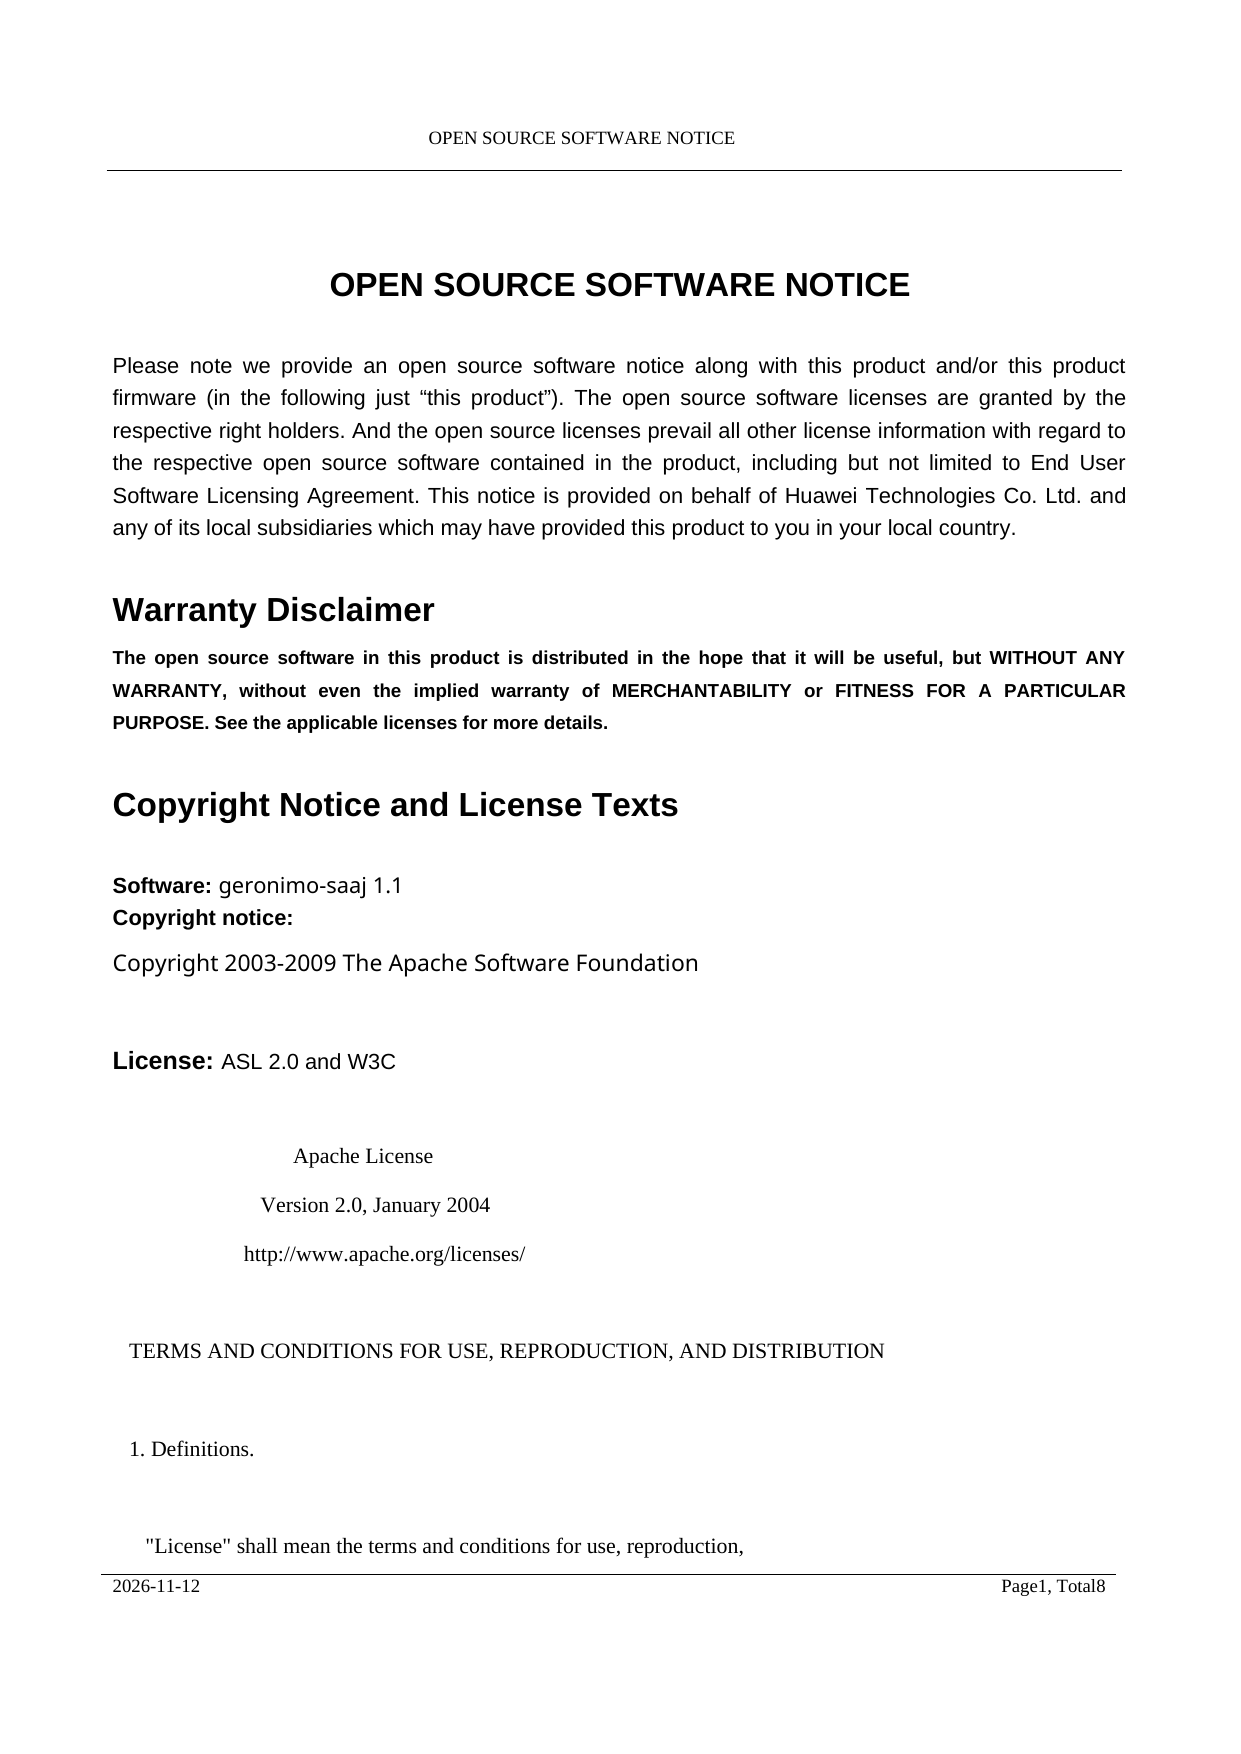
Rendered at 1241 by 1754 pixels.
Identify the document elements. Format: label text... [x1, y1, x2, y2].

text Copyright Notice and License Texts [112, 771, 1128, 836]
text Software: geronimo-saaj 1.1 [112, 869, 1128, 901]
text OPEN SOURCE SOFTWARE NOTICE [112, 251, 1128, 316]
text The open source software in this product is distributed in the hope that it will be useful, but WITHOUT ANY WARRANTY, without even the implied warranty of MERCHANTABILITY or FITNESS FOR A PARTICULAR PURPOSE. See the applicable licenses for more details. [112, 641, 1128, 739]
text Copyright 2003-2009 The Apache Software Foundation [112, 947, 1128, 1028]
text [112, 1091, 1128, 1562]
text Please note we provide an open source software notice along with this product and/or this product firmware (in the following just “this product”). The open source software licenses are granted by the respective right holders. And the open source licenses prevail all other license information with regard to the respective open source software contained in the product, including but not limited to End User Software Licensing Agreement. This notice is provided on behalf of Huawei Technologies Co. Ltd. and any of its local subsidiaries which may have provided this product to you in your local country. [112, 349, 1128, 544]
text Copyright notice: [112, 901, 1128, 934]
text License: ASL 2.0 and W3C [112, 1044, 1128, 1077]
text Warranty Disclaimer [112, 576, 1128, 641]
